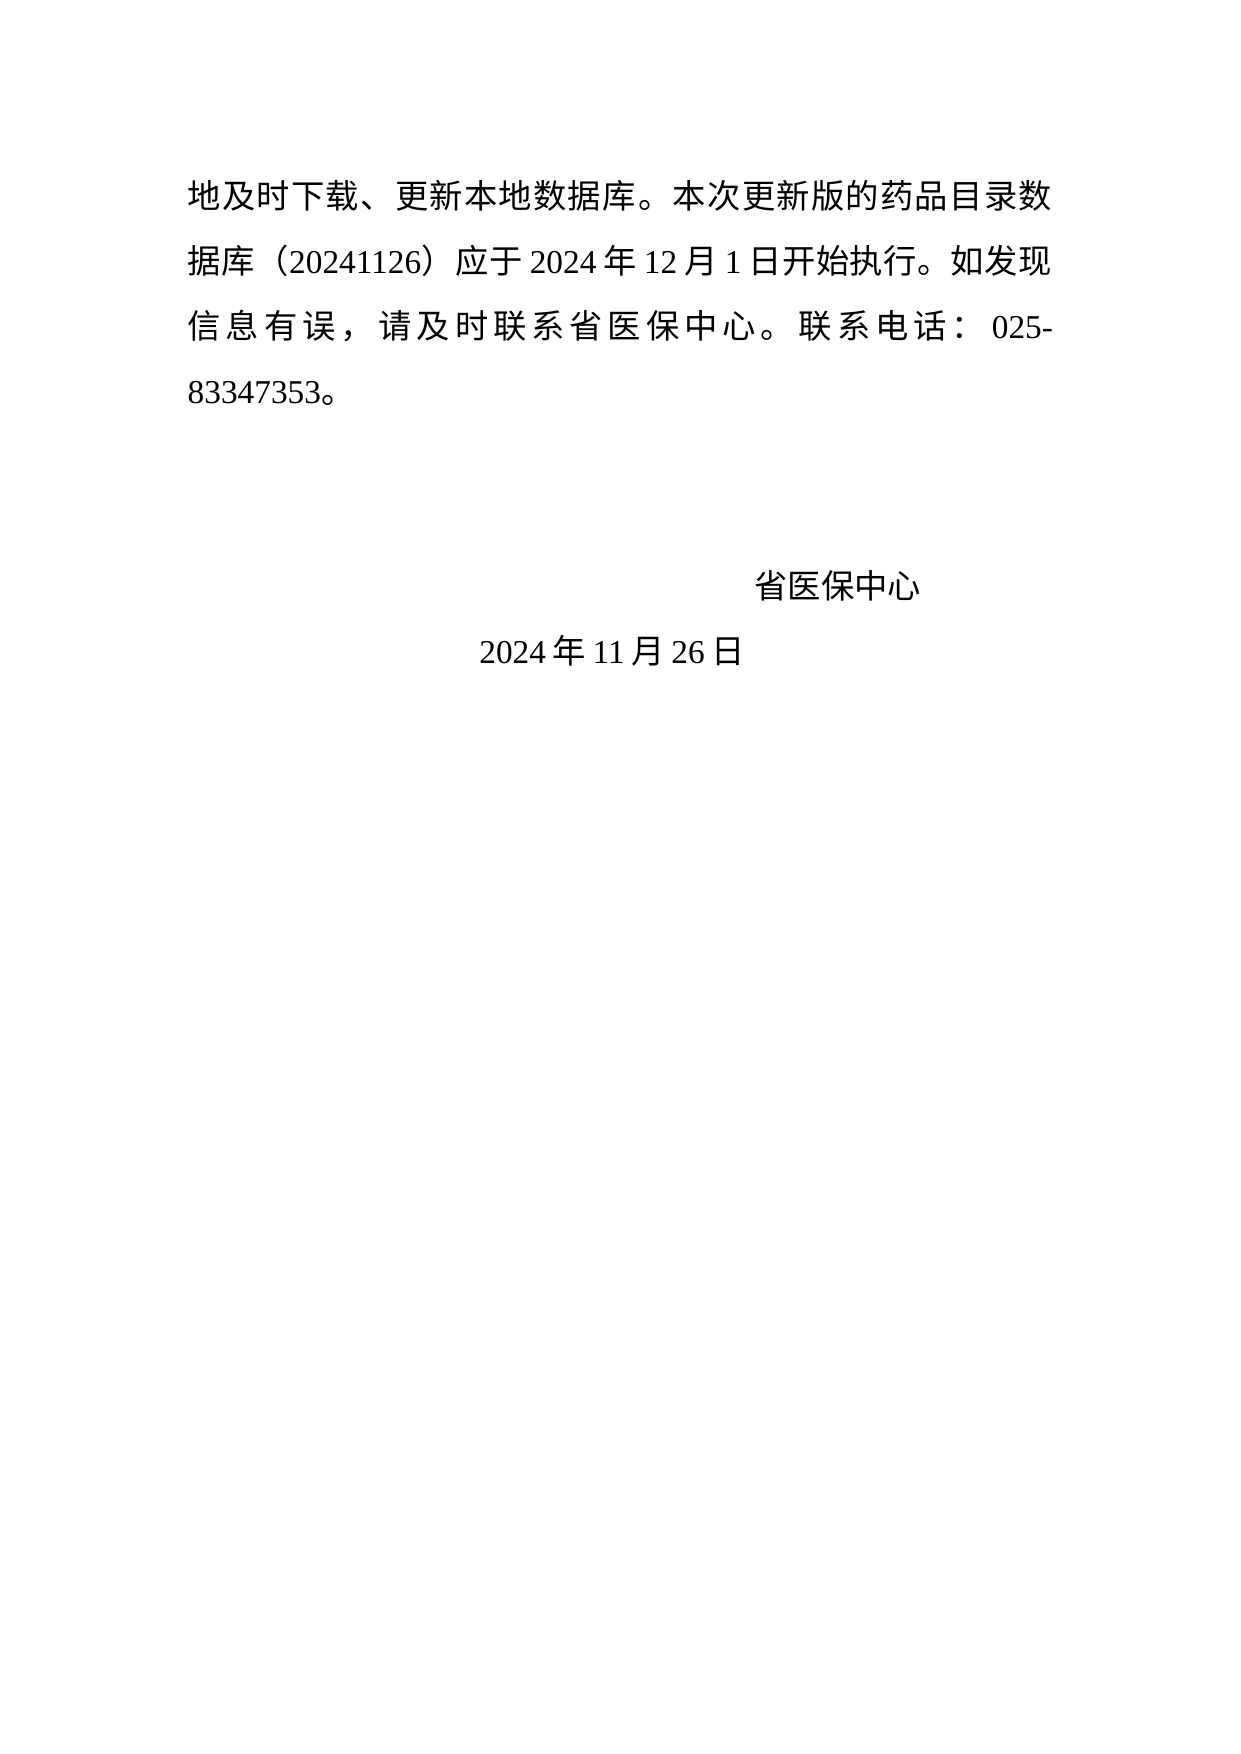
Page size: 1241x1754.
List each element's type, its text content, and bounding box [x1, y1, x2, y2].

text 2024年11月26日 [187, 617, 1053, 682]
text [187, 162, 1053, 422]
text 省医保中心 [187, 552, 1053, 617]
